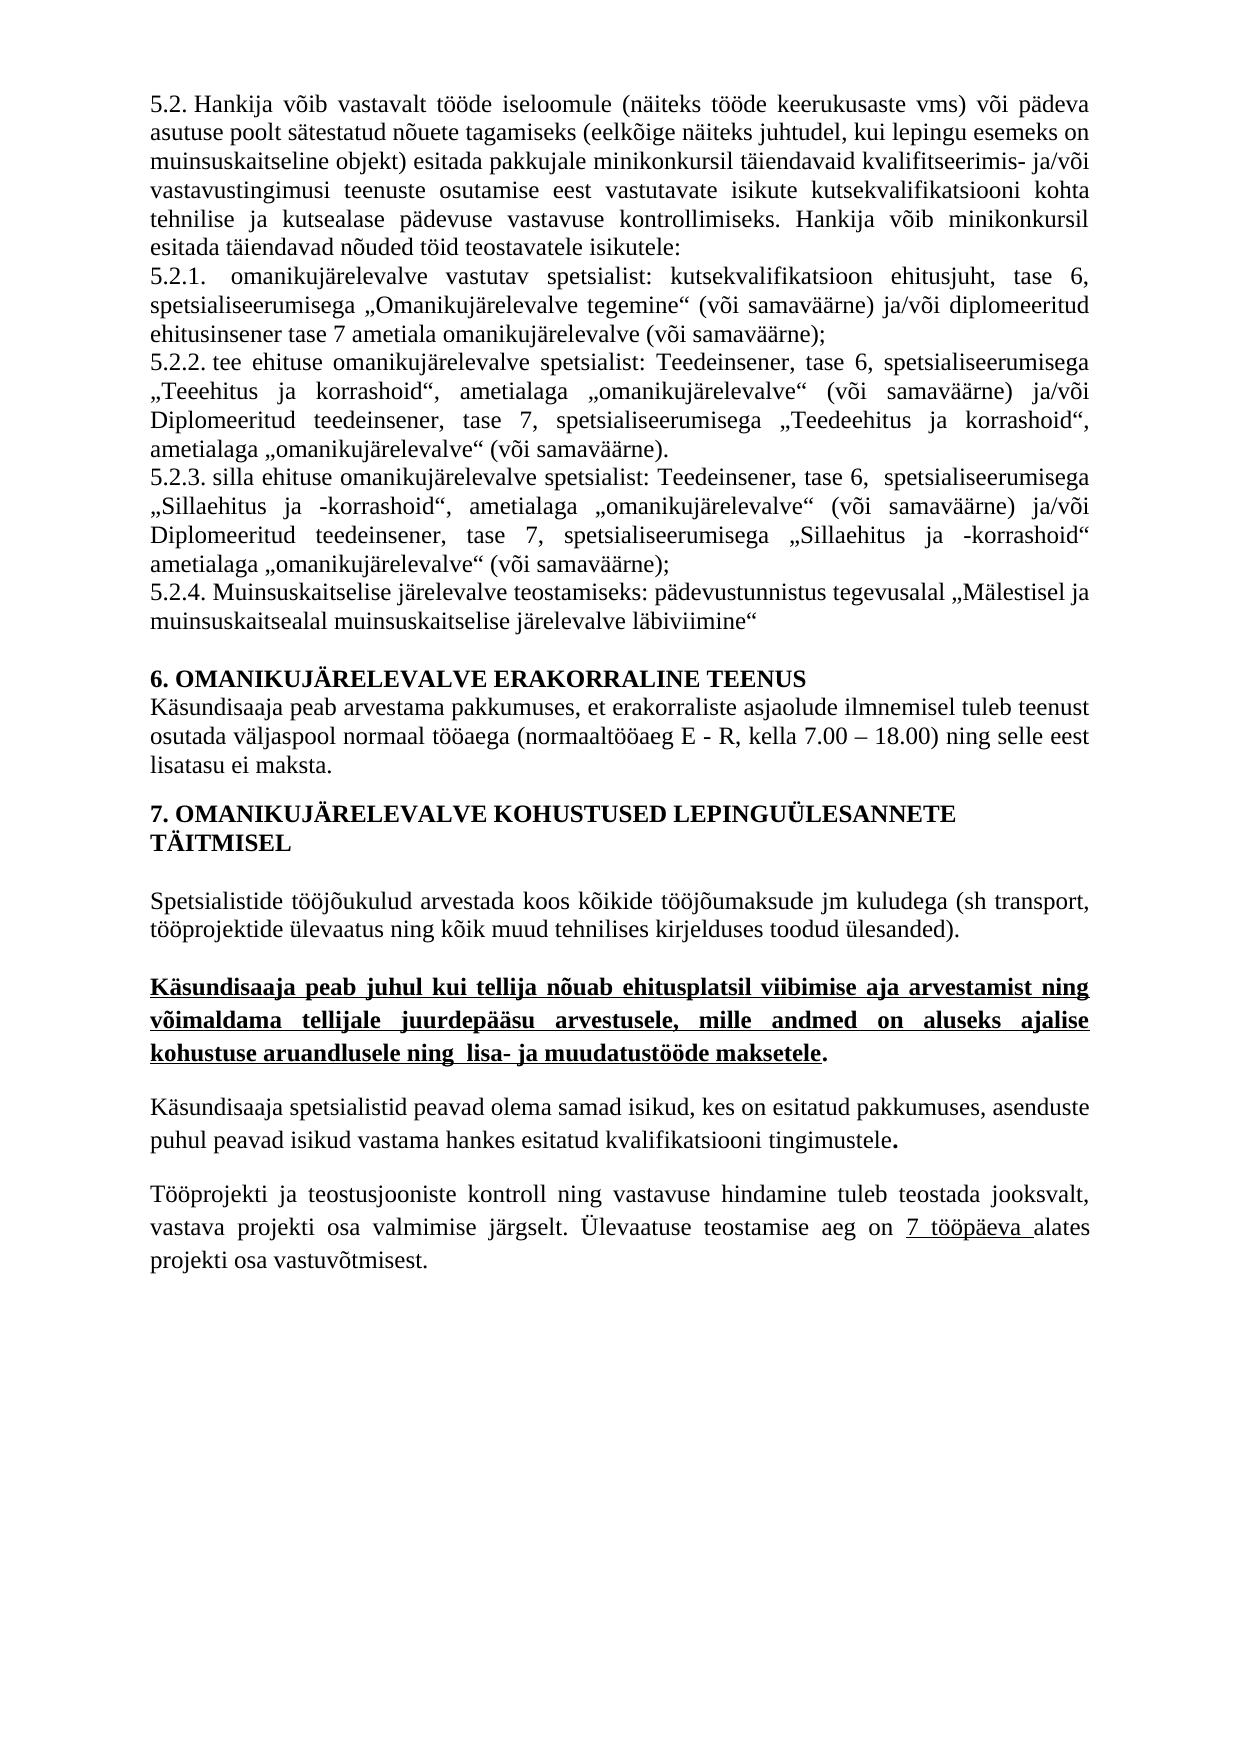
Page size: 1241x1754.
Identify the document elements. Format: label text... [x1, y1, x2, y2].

text Käsundisaaja peab juhul kui tellija nõuab ehitusplatsil viibimise aja arvestamist ning võimaldama tellijale juurdepääsu arvestusele, mille andmed on aluseks ajalise kohustuse aruandlusele ning lisa- ja muudatustööde maksetele. [150, 998, 1090, 1030]
list silla ehituse omanikujärelevalve spetsialist: Teedeinsener, tase 6, spetsialiseerumisega „Sillaehitus ja -korrashoid“, ametialaga „omanikujärelevalve“ (või samaväärne) ja/või Diplomeeritud teedeinsener, tase 7, spetsialiseerumisega „Sillaehitus ja -korrashoid“ ametialaga „omanikujärelevalve“ (või samaväärne); [150, 462, 1090, 577]
list Hankija võib vastavalt tööde iseloomule (näiteks tööde keerukusaste vms) või pädeva asutuse poolt sätestatud nõuete tagamiseks (eelkõige näiteks juhtudel, kui lepingu esemeks on muinsuskaitseline objekt) esitada pakkujale minikonkursil täiendavaid kvalifitseerimis- ja/või vastavustingimusi teenuste osutamise eest vastutavate isikute kutsekvalifikatsiooni kohta tehnilise ja kutsealase pädevuse vastavuse kontrollimiseks. Hankija võib minikonkursil esitada täiendavad nõuded töid teostavatele isikutele: [150, 89, 1090, 261]
text Käsundisaaja peab juhul kui tellija nõuab ehitusplatsil viibimise aja arvestamist ning võimaldama tellijale juurdepääsu arvestusele, mille andmed on aluseks ajalise kohustuse aruandlusele ning lisa- ja muudatustööde maksetele. [150, 1031, 1090, 1067]
list Muinsuskaitselise järelevalve teostamiseks: pädevustunnistus tegevusalal „Mälestisel ja muinsuskaitsealal muinsuskaitselise järelevalve läbiviimine“ [150, 577, 1090, 635]
list OMANIKUJÄRELEVALVE ERAKORRALINE TEENUS [150, 664, 1090, 692]
text Käsundisaaja peab juhul kui tellija nõuab ehitusplatsil viibimise aja arvestamist ning võimaldama tellijale juurdepääsu arvestusele, mille andmed on aluseks ajalise kohustuse aruandlusele ning lisa- ja muudatustööde maksetele. [150, 972, 1090, 997]
list tee ehituse omanikujärelevalve spetsialist: Teedeinsener, tase 6, spetsialiseerumisega „Teeehitus ja korrashoid“, ametialaga „omanikujärelevalve“ (või samaväärne) ja/või Diplomeeritud teedeinsener, tase 7, spetsialiseerumisega „Teedeehitus ja korrashoid“, ametialaga „omanikujärelevalve“ (või samaväärne). [150, 347, 1090, 462]
text Käsundisaaja spetsialistid peavad olema samad isikud, kes on esitatud pakkumuses, asenduste puhul peavad isikud vastama hankes esitatud kvalifikatsiooni tingimustele. [150, 1092, 1090, 1154]
text Spetsialistide tööjõukulud arvestada koos kõikide tööjõumaksude jm kuludega (sh transport, tööprojektide ülevaatus ning kõik muud tehnilises kirjelduses toodud ülesanded). [150, 886, 1090, 943]
list OMANIKUJÄRELEVALVE KOHUSTUSED LEPINGUÜLESANNETE TÄITMISEL [150, 799, 1090, 857]
list omanikujärelevalve vastutav spetsialist: kutsekvalifikatsioon ehitusjuht, tase 6, spetsialiseerumisega „Omanikujärelevalve tegemine“ (või samaväärne) ja/või diplomeeritud ehitusinsener tase 7 ametiala omanikujärelevalve (või samaväärne); [150, 261, 1090, 347]
text Käsundisaaja peab arvestama pakkumuses, et erakorraliste asjaolude ilmnemisel tuleb teenust osutada väljaspool normaal tööaega (normaaltööaeg E - R, kella 7.00 – 18.00) ning selle eest lisatasu ei maksta. [150, 692, 1090, 779]
text Tööprojekti ja teostusjooniste kontroll ning vastavuse hindamine tuleb teostada jooksvalt, vastava projekti osa valmimise järgselt. Ülevaatuse teostamise aeg on 7 tööpäeva alates projekti osa vastuvõtmisest. [150, 1179, 1090, 1273]
